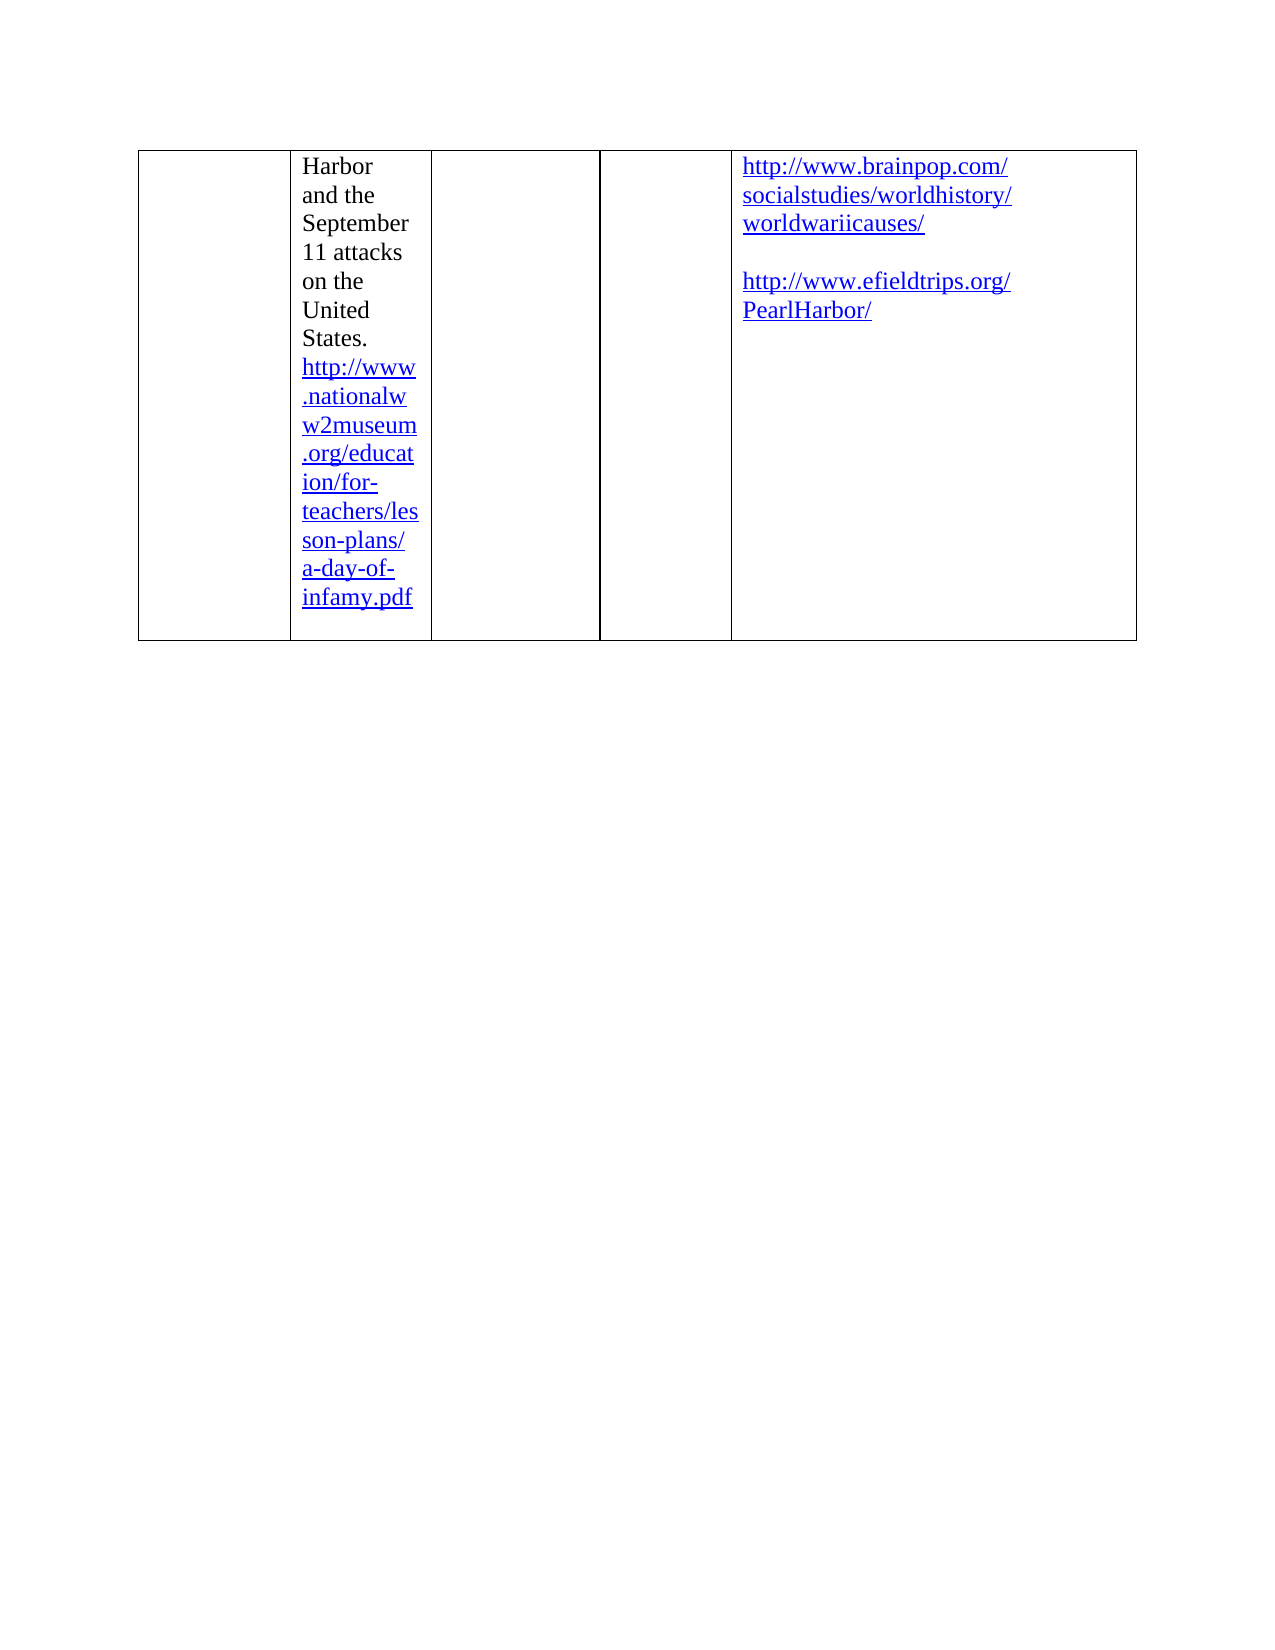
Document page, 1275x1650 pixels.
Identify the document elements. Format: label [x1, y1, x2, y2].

table_cell [291, 151, 431, 640]
table_cell [139, 151, 290, 640]
table_cell [601, 151, 731, 640]
table_cell [432, 151, 599, 640]
table_cell [732, 151, 1136, 640]
